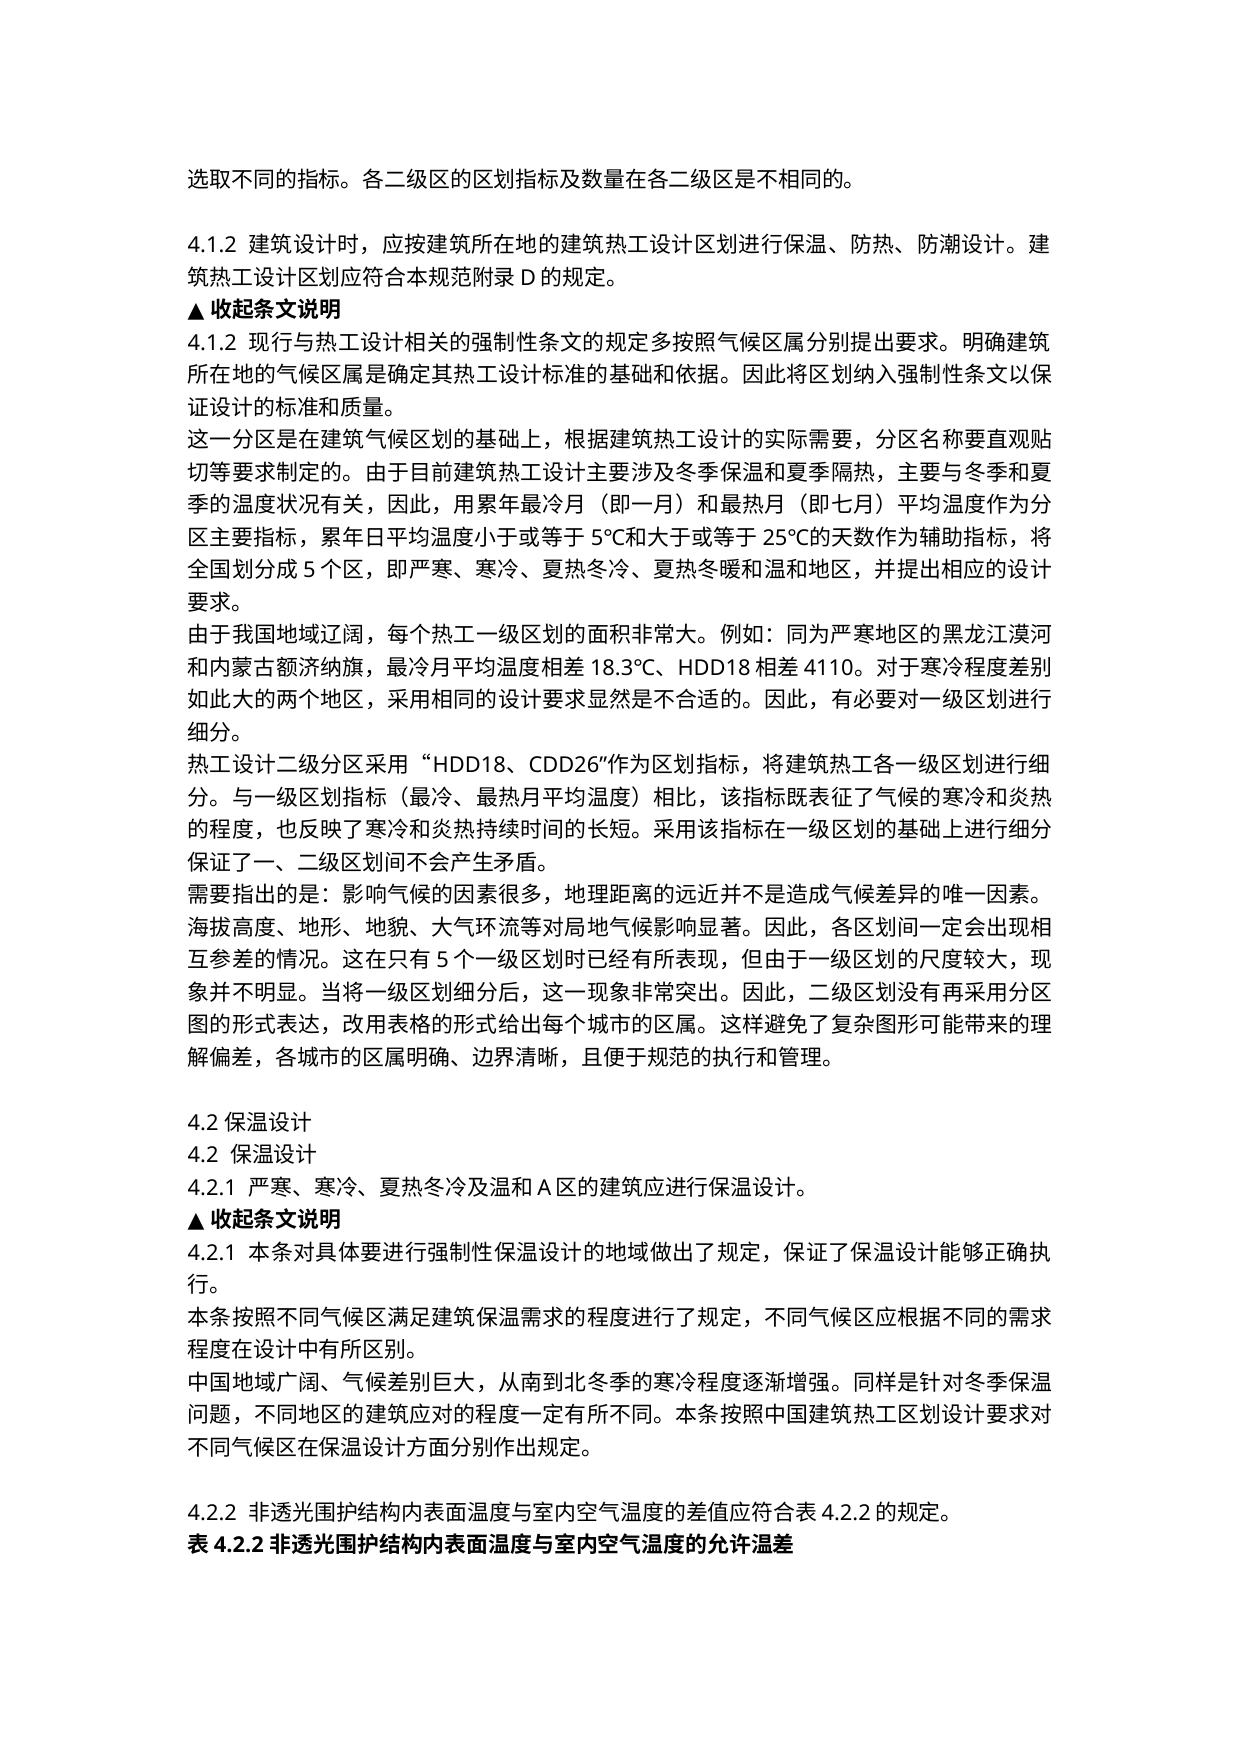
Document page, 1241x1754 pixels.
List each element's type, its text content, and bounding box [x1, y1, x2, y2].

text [187, 162, 1053, 227]
text ▲ 收起条文说明 4.1.2 现行与热工设计相关的强制性条文的规定多按照气候区属分别提出要求。明确建筑所在地的气候区属是确定其热工设计标准的基础和依据。因此将区划纳入强制性条文以保证设计的标准和质量。 这一分区是在建筑气候区划的基础上，根据建筑热工设计的实际需要，分区名称要直观贴切等要求制定的。由于目前建筑热工设计主要涉及冬季保温和夏季隔热，主要与冬季和夏季的温度状况有关，因此，用累年最冷月（即一月）和最热月（即七月）平均温度作为分区主要指标，累年日平均温度小于或等于5℃和大于或等于25℃的天数作为辅助指标，将全国划分成5个区，即严寒、寒冷、夏热冬冷、夏热冬暖和温和地区，并提出相应的设计要求。 由于我国地域辽阔，每个热工一级区划的面积非常大。例如：同为严寒地区的黑龙江漠河和内蒙古额济纳旗，最冷月平均温度相差18.3℃、HDD18相差4110。对于寒冷程度差别如此大的两个地区，采用相同的设计要求显然是不合适的。因此，有必要对一级区划进行细分。 热工设计二级分区采用“HDD18、CDD26”作为区划指标，将建筑热工各一级区划进行细分。与一级区划指标（最冷、最热月平均温度）相比，该指标既表征了气候的寒冷和炎热的程度，也反映了寒冷和炎热持续时间的长短。采用该指标在一级区划的基础上进行细分，保证了一、二级区划间不会产生矛盾。 需要指出的是：影响气候的因素很多，地理距离的远近并不是造成气候差异的唯一因素。海拔高度、地形、地貌、大气环流等对局地气候影响显著。因此，各区划间一定会出现相互参差的情况。这在只有5个一级区划时已经有所表现，但由于一级区划的尺度较大，现象并不明显。当将一级区划细分后，这一现象非常突出。因此，二级区划没有再采用分区图的形式表达，改用表格的形式给出每个城市的区属。这样避免了复杂图形可能带来的理解偏差，各城市的区属明确、边界清晰，且便于规范的执行和管理。 [187, 292, 1053, 1104]
text ▲ 收起条文说明 4.2.1 本条对具体要进行强制性保温设计的地域做出了规定，保证了保温设计能够正确执行。 本条按照不同气候区满足建筑保温需求的程度进行了规定，不同气候区应根据不同的需求程度在设计中有所区别。 中国地域广阔、气候差别巨大，从南到北冬季的寒冷程度逐渐增强。同样是针对冬季保温问题，不同地区的建筑应对的程度一定有所不同。本条按照中国建筑热工区划设计要求对不同气候区在保温设计方面分别作出规定。 [187, 1202, 1053, 1494]
text 4.2.1 严寒、寒冷、夏热冬冷及温和A区的建筑应进行保温设计。 [187, 1169, 1053, 1202]
text 4.1.2 建筑设计时，应按建筑所在地的建筑热工设计区划进行保温、防热、防潮设计。建筑热工设计区划应符合本规范附录D的规定。 [187, 227, 1053, 292]
text 4.2 保温设计 [187, 1137, 1053, 1169]
text 表4.2.2 非透光围护结构内表面温度与室内空气温度的允许温差 [187, 1527, 1053, 1559]
text 4.2.2 非透光围护结构内表面温度与室内空气温度的差值应符合表4.2.2的规定。 [187, 1494, 1053, 1527]
text 4.2 保温设计 [187, 1104, 1053, 1137]
